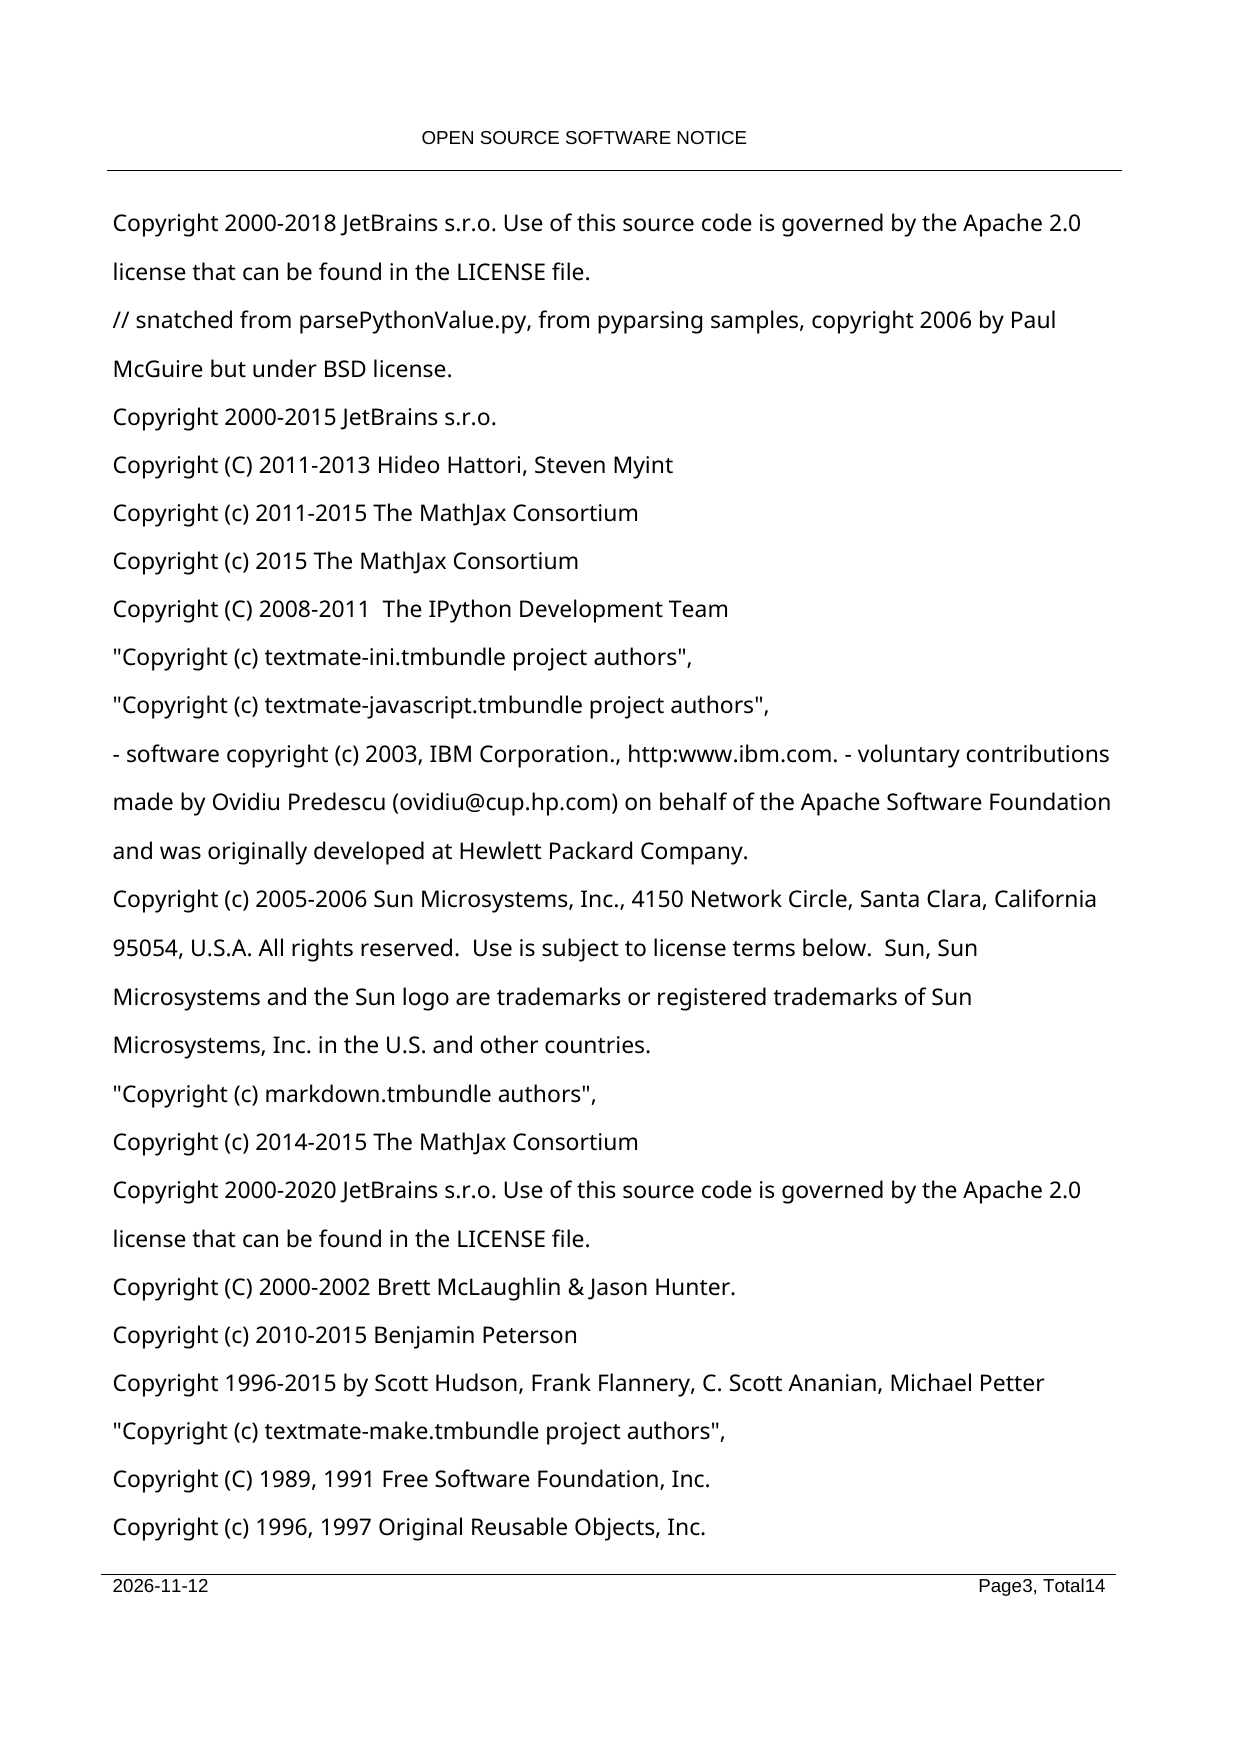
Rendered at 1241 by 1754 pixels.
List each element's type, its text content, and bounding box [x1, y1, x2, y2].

text Copyright (C) 1989, 1991 Free Software Foundation, Inc. [112, 1463, 1128, 1495]
text Copyright (c) 2005-2006 Sun Microsystems, Inc., 4150 Network Circle, Santa Clara, California 95054, U.S.A. All rights reserved. Use is subject to license terms below. Sun, Sun Microsystems and the Sun logo are trademarks or registered trademarks of Sun Microsystems, Inc. in the U.S. and other countries. [112, 883, 1128, 1061]
text "Copyright (c) textmate-make.tmbundle project authors", [112, 1414, 1128, 1447]
text Copyright (c) 2014-2015 The MathJax Consortium [112, 1125, 1128, 1158]
text - software copyright (c) 2003, IBM Corporation., http:www.ibm.com. - voluntary contributions made by Ovidiu Predescu (ovidiu@cup.hp.com) on behalf of the Apache Software Foundation and was originally developed at Hewlett Packard Company. [112, 737, 1128, 867]
text // snatched from parsePythonValue.py, from pyparsing samples, copyright 2006 by Paul McGuire but under BSD license. [112, 303, 1128, 384]
text Copyright (c) 2010-2015 Benjamin Peterson [112, 1318, 1128, 1351]
text Copyright (c) 2011-2015 The MathJax Consortium [112, 496, 1128, 529]
text Copyright 2000-2020 JetBrains s.r.o. Use of this source code is governed by the Apache 2.0 license that can be found in the LICENSE file. [112, 1173, 1128, 1254]
text Copyright 1996-2015 by Scott Hudson, Frank Flannery, C. Scott Ananian, Michael Petter [112, 1366, 1128, 1399]
text Copyright 2000-2015 JetBrains s.r.o. [112, 400, 1128, 433]
text "Copyright (c) textmate-javascript.tmbundle project authors", [112, 689, 1128, 721]
text Copyright (C) 2000-2002 Brett McLaughlin & Jason Hunter. [112, 1270, 1128, 1303]
text Copyright (c) 2015 The MathJax Consortium [112, 544, 1128, 577]
text "Copyright (c) textmate-ini.tmbundle project authors", [112, 641, 1128, 673]
text Copyright (c) 1996, 1997 Original Reusable Objects, Inc. [112, 1511, 1128, 1543]
text "Copyright (c) markdown.tmbundle authors", [112, 1077, 1128, 1109]
text Copyright (C) 2008-2011 The IPython Development Team [112, 593, 1128, 625]
text Copyright 2000-2018 JetBrains s.r.o. Use of this source code is governed by the Apache 2.0 license that can be found in the LICENSE file. [112, 206, 1128, 288]
text Copyright (C) 2011-2013 Hideo Hattori, Steven Myint [112, 448, 1128, 481]
